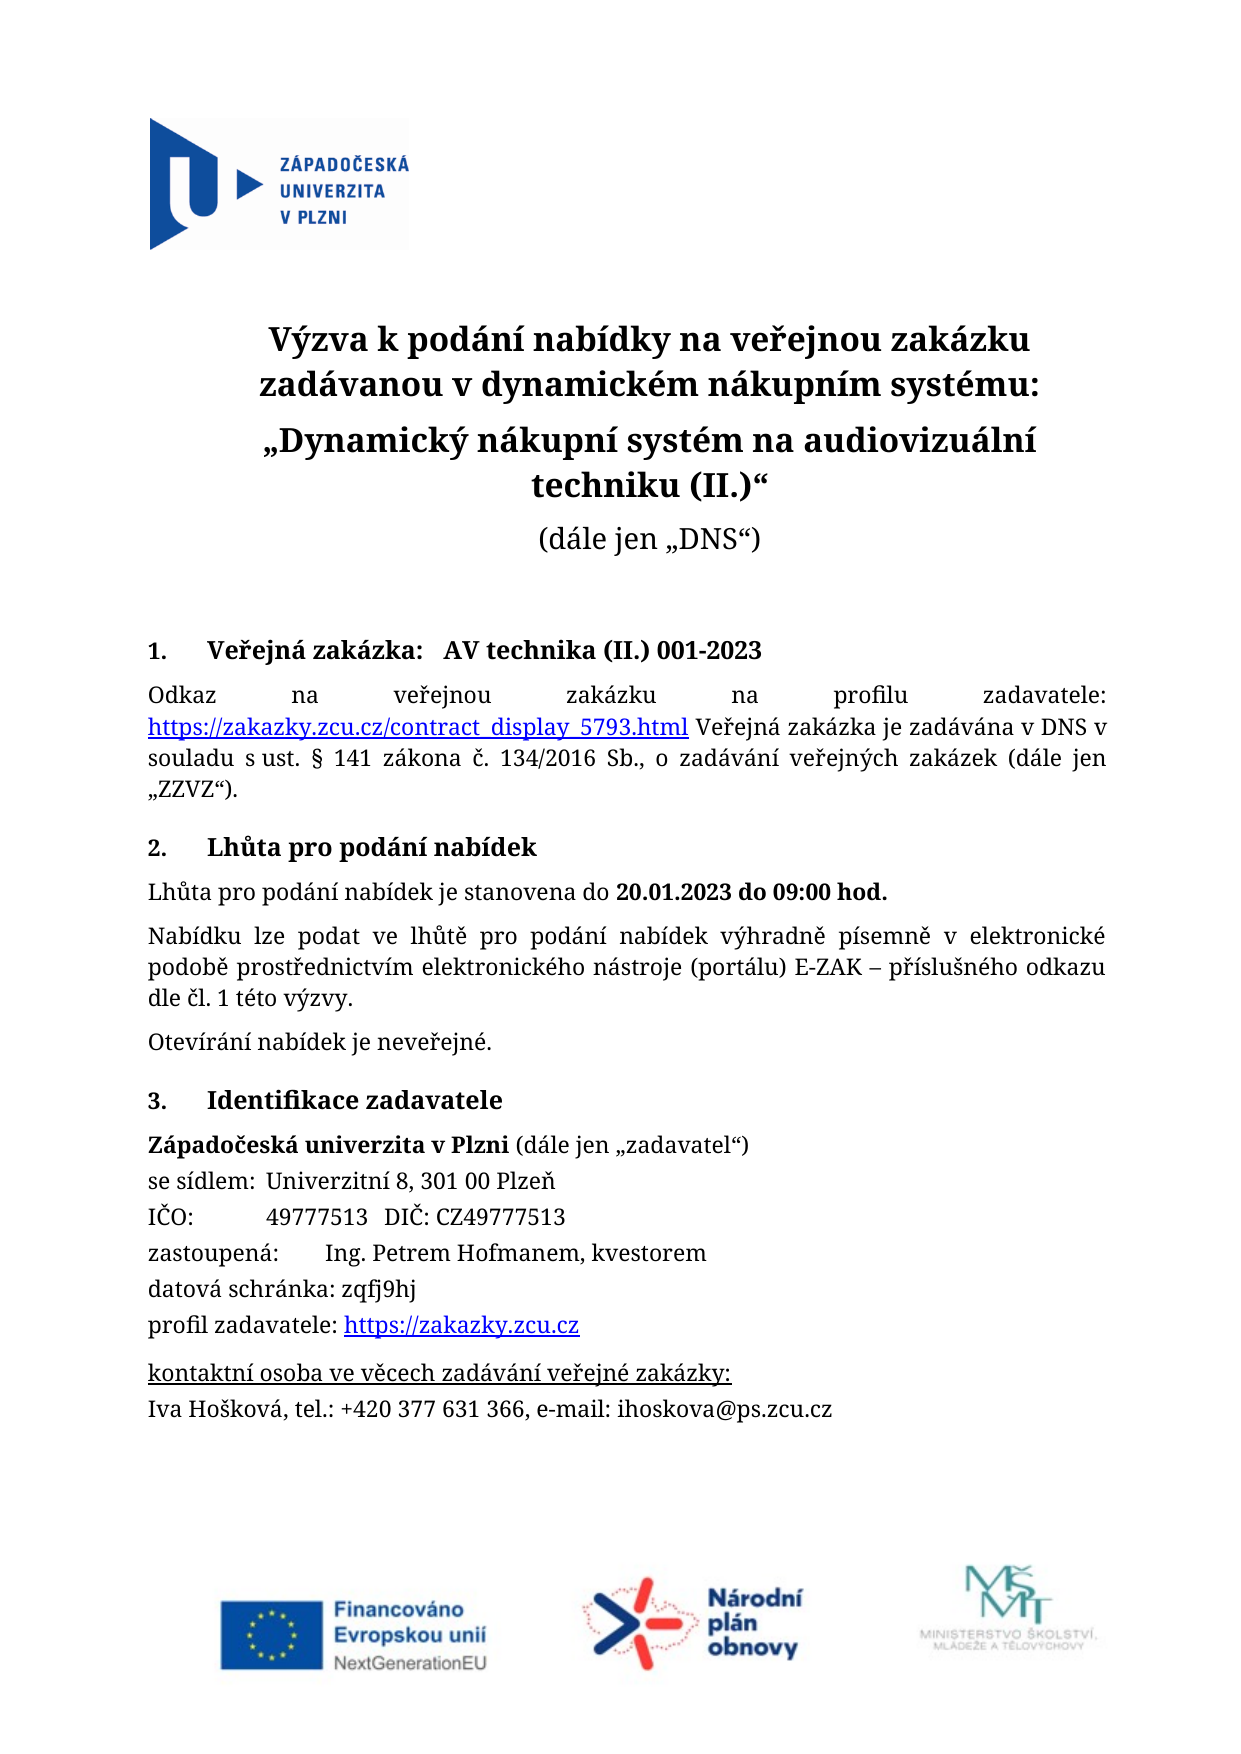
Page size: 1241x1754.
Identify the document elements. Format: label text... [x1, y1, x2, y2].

picture [150, 118, 409, 250]
text zastoupená: Ing. Petrem Hofmanem, kvestorem [148, 1237, 1107, 1268]
text Výzva k podání nabídky na veřejnou zakázku zadávanou v dynamickém nákupním systému: [192, 316, 1107, 406]
text Otevírání nabídek je neveřejné. [148, 1026, 1107, 1057]
picture [192, 1517, 1152, 1698]
text datová schránka: zqfj9hj [148, 1273, 1107, 1304]
subtitle Identifikace zadavatele [148, 1082, 1107, 1116]
subtitle Veřejná zakázka: AV technika (II.) 001-2023 [148, 633, 1107, 667]
text Nabídku lze podat ve lhůtě pro podání nabídek výhradně písemně v elektronické podobě prostřednictvím elektronického nástroje (portálu) E-ZAK – příslušného odkazu dle čl. 1 této výzvy. [148, 920, 1107, 1013]
text Odkaz na veřejnou zakázku na profilu zadavatele: https://zakazky.zcu.cz/contract_display_5793.html Veřejná zakázka je zadávána v DNS v souladu s ust. § 141 zákona č. 134/2016 Sb., o zadávání veřejných zakázek (dále jen „ZZVZ“). [148, 679, 1107, 804]
text profil zadavatele: https://zakazky.zcu.cz [148, 1308, 1107, 1340]
text Iva Hošková, tel.: +420 377 631 366, e-mail: ihoskova@ps.zcu.cz [148, 1393, 1107, 1424]
text Západočeská univerzita v Plzni (dále jen „zadavatel“) [148, 1129, 1107, 1160]
text se sídlem: Univerzitní 8, 301 00 Plzeň [148, 1165, 1107, 1196]
subtitle Lhůta pro podání nabídek [148, 829, 1107, 863]
text Lhůta pro podání nabídek je stanovena do 20.01.2023 do 09:00 hod. [148, 876, 1107, 907]
text IČO: 49777513 DIČ: CZ49777513 [148, 1201, 1107, 1232]
text kontaktní osoba ve věcech zadávání veřejné zakázky: [148, 1357, 1107, 1388]
text (dále jen „DNS“) [192, 518, 1107, 558]
text „Dynamický nákupní systém na audiovizuální techniku (II.)“ [192, 417, 1107, 508]
